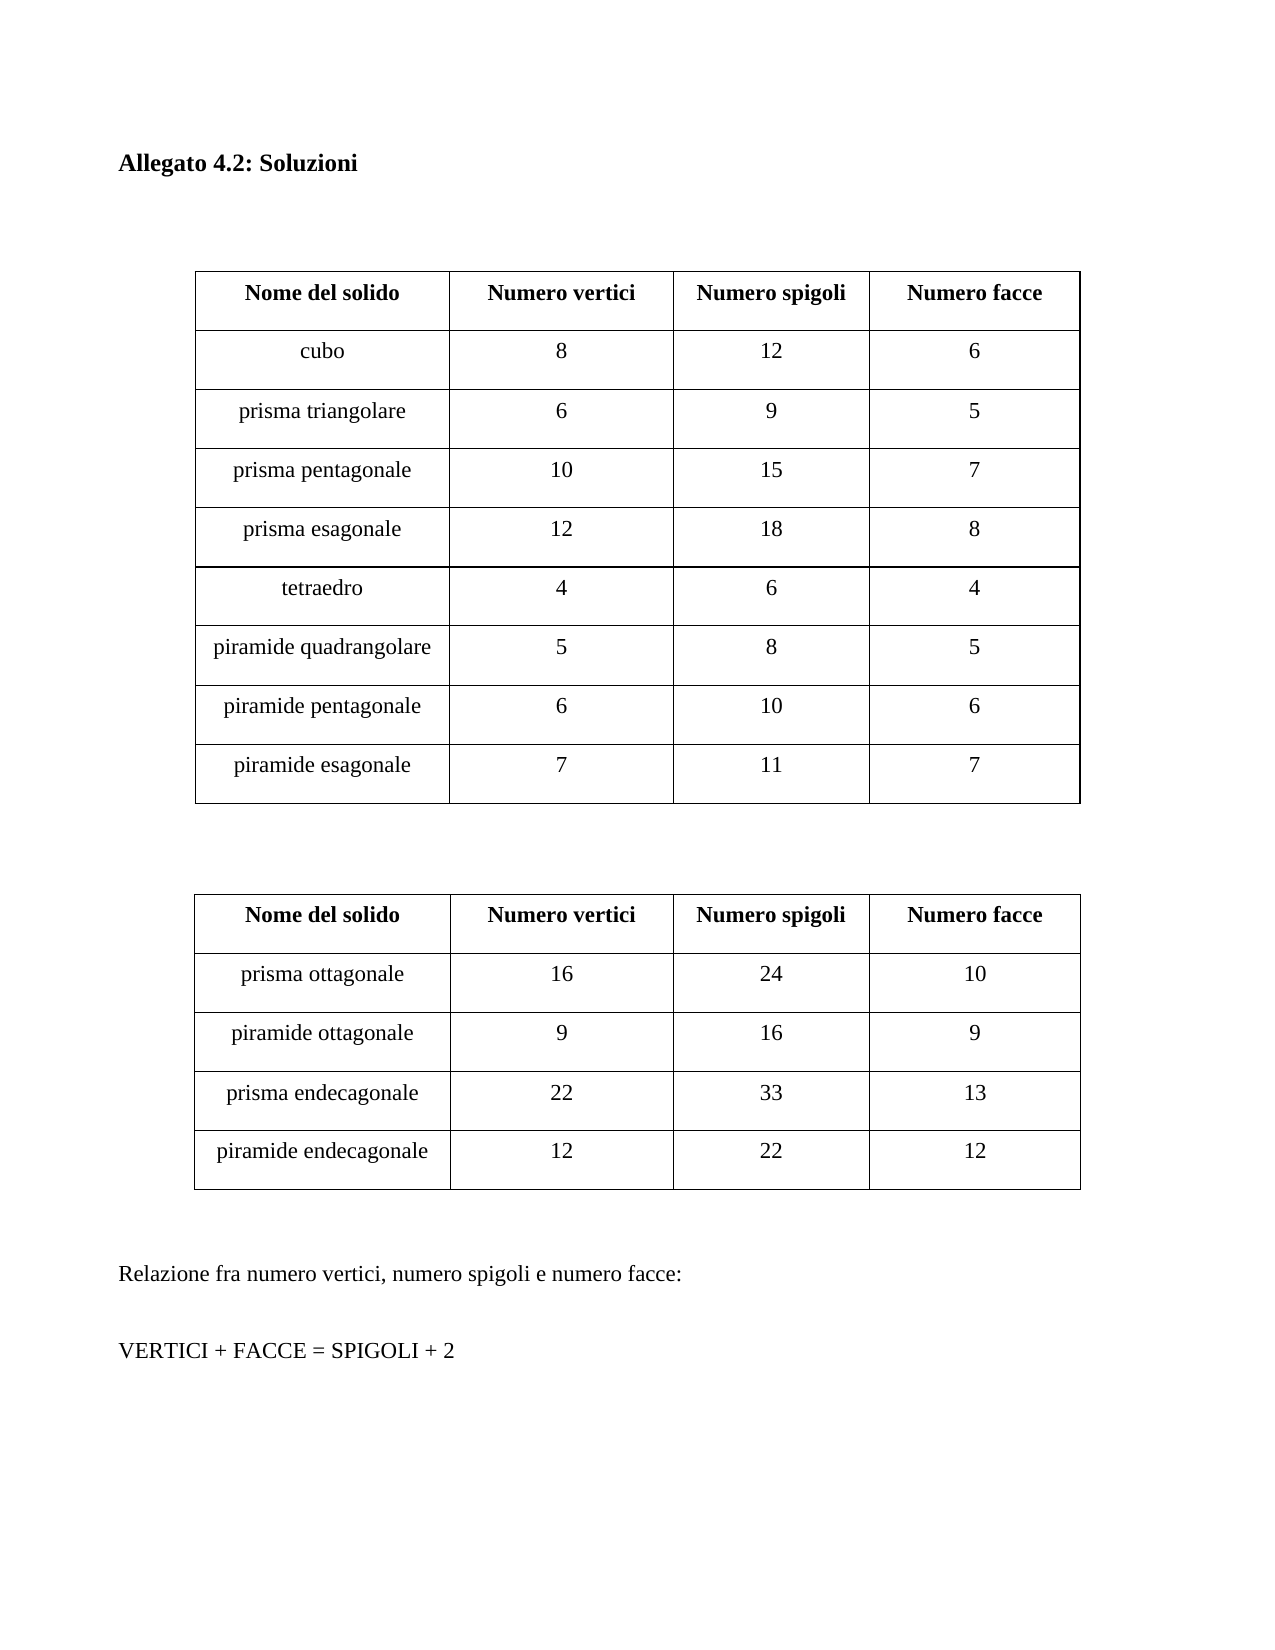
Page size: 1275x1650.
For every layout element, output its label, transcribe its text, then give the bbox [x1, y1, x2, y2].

table_cell 6 [450, 686, 673, 743]
table_cell 12 [451, 1131, 673, 1189]
table_cell 12 [870, 1131, 1080, 1189]
table_cell 33 [674, 1072, 869, 1130]
table_header Nome del solido [195, 895, 450, 953]
table_cell piramide quadrangolare [196, 626, 449, 684]
table_cell tetraedro [196, 568, 449, 625]
table_cell 6 [674, 568, 869, 625]
table_cell piramide ottagonale [195, 1013, 450, 1071]
table_cell 4 [450, 568, 673, 625]
table_header Numero vertici [450, 272, 673, 330]
table_cell 8 [870, 508, 1079, 566]
table_cell 9 [451, 1013, 673, 1071]
table_cell 6 [450, 390, 673, 448]
table_cell 8 [674, 626, 869, 684]
text Allegato 4.2: Soluzioni [118, 148, 1157, 176]
table_cell 8 [450, 331, 673, 389]
table_cell 10 [674, 686, 869, 743]
table_cell 16 [674, 1013, 869, 1071]
table_cell cubo [196, 331, 449, 389]
table_cell 10 [450, 449, 673, 507]
table_cell 5 [870, 626, 1079, 684]
table_header Numero spigoli [674, 272, 869, 330]
table_cell 9 [674, 390, 869, 448]
table_cell 9 [870, 1013, 1080, 1071]
table_cell 5 [870, 390, 1079, 448]
text VERTICI + FACCE = SPIGOLI + 2 [118, 1337, 1157, 1364]
table_cell 16 [451, 954, 673, 1012]
table_cell 22 [451, 1072, 673, 1130]
table_header Numero spigoli [674, 895, 869, 953]
table_cell 7 [870, 745, 1079, 803]
table_cell prisma endecagonale [195, 1072, 450, 1130]
table_cell 10 [870, 954, 1080, 1012]
table_header Nome del solido [196, 272, 449, 330]
table_cell 6 [870, 331, 1079, 389]
table_cell prisma esagonale [196, 508, 449, 566]
table_cell 22 [674, 1131, 869, 1189]
table_cell 6 [870, 686, 1079, 743]
table_cell piramide pentagonale [196, 686, 449, 743]
table_header Numero facce [870, 272, 1079, 330]
table_cell prisma triangolare [196, 390, 449, 448]
table_cell 5 [450, 626, 673, 684]
table_cell 24 [674, 954, 869, 1012]
table_header Numero facce [870, 895, 1080, 953]
table_cell piramide esagonale [196, 745, 449, 803]
table_cell 7 [450, 745, 673, 803]
table_cell 15 [674, 449, 869, 507]
table_cell 18 [674, 508, 869, 566]
table_cell 4 [870, 568, 1079, 625]
table_cell 11 [674, 745, 869, 803]
table_cell 12 [450, 508, 673, 566]
table_cell prisma pentagonale [196, 449, 449, 507]
table_cell piramide endecagonale [195, 1131, 450, 1189]
table_header Numero vertici [451, 895, 673, 953]
table_cell prisma ottagonale [195, 954, 450, 1012]
text Relazione fra numero vertici, numero spigoli e numero facce: [118, 1259, 1157, 1286]
table_cell 12 [674, 331, 869, 389]
table_cell 13 [870, 1072, 1080, 1130]
table_cell 7 [870, 449, 1079, 507]
